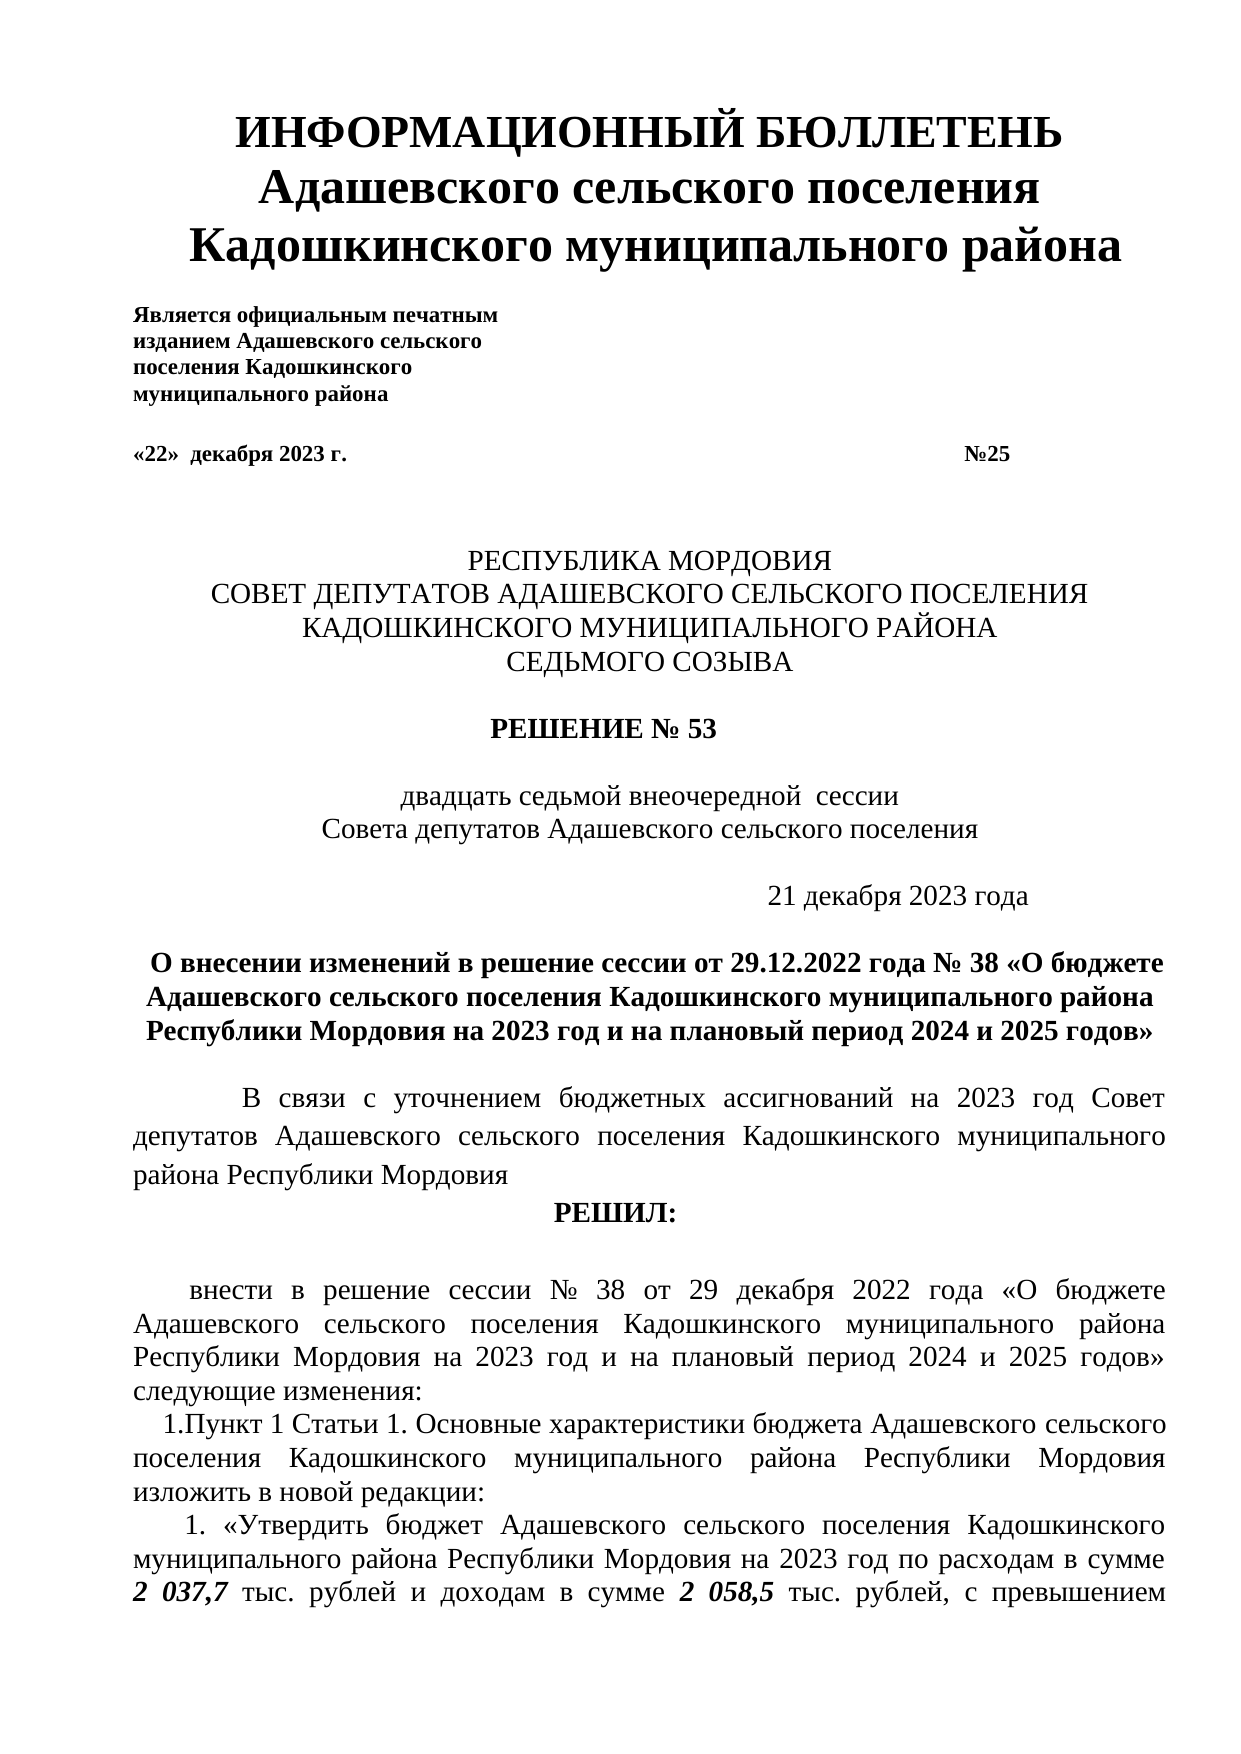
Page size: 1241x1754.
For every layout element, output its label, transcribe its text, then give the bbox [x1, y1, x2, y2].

text поселения Кадошкинского [133, 353, 1167, 380]
text «22» декабря 2023 г. №25 [133, 439, 1167, 466]
text внести в решение сессии № 38 от 29 декабря 2022 года «О бюджете Адашевского сельского поселения Кадошкинского муниципального района Республики Мордовия на 2023 год и на плановый период 2024 и 2025 годов» следующие изменения: [133, 1272, 1167, 1407]
text информационный бюллетень [133, 104, 1167, 157]
text 21 декабря 2023 года [133, 878, 1167, 912]
text РЕШИЛ: [133, 1195, 1167, 1229]
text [133, 1507, 1167, 1608]
text РЕШЕНИЕ № 53 [133, 711, 1167, 744]
text Совета депутатов Адашевского сельского поселения [133, 811, 1167, 845]
text Адашевского сельского поселения [133, 157, 1167, 214]
text Кадошкинского муниципального района [133, 214, 1167, 272]
text В связи с уточнением бюджетных ассигнований на 2023 год Совет депутатов Адашевского сельского поселения Кадошкинского муниципального района Республики Мордовия [133, 1080, 1167, 1190]
text РЕСПУБЛИКА МОРДОВИЯ [133, 543, 1167, 577]
text КАДОШКИНСКОГО МУНИЦИПАЛЬНОГО РАЙОНА [133, 610, 1167, 644]
text СЕДЬМОГО СОЗЫВА [133, 644, 1167, 677]
text СОВЕТ ДЕПУТАТОВ АДАШЕВСКОГО СЕЛЬСКОГО ПОСЕЛЕНИЯ [133, 577, 1167, 610]
text 1.Пункт 1 Статьи 1. Основные характеристики бюджета Адашевского сельского поселения Кадошкинского муниципального района Республики Мордовия изложить в новой редакции: [133, 1407, 1167, 1507]
text изданием Адашевского сельского [133, 327, 1167, 353]
text О внесении изменений в решение сессии от 29.12.2022 года № 38 «О бюджете Адашевского сельского поселения Кадошкинского муниципального района Республики Мордовия на 2023 год и на плановый период 2024 и 2025 годов» [133, 946, 1167, 1046]
text двадцать седьмой внеочередной сессии [133, 778, 1167, 811]
text Является официальным печатным [133, 301, 1167, 327]
text муниципального района [133, 380, 1167, 406]
